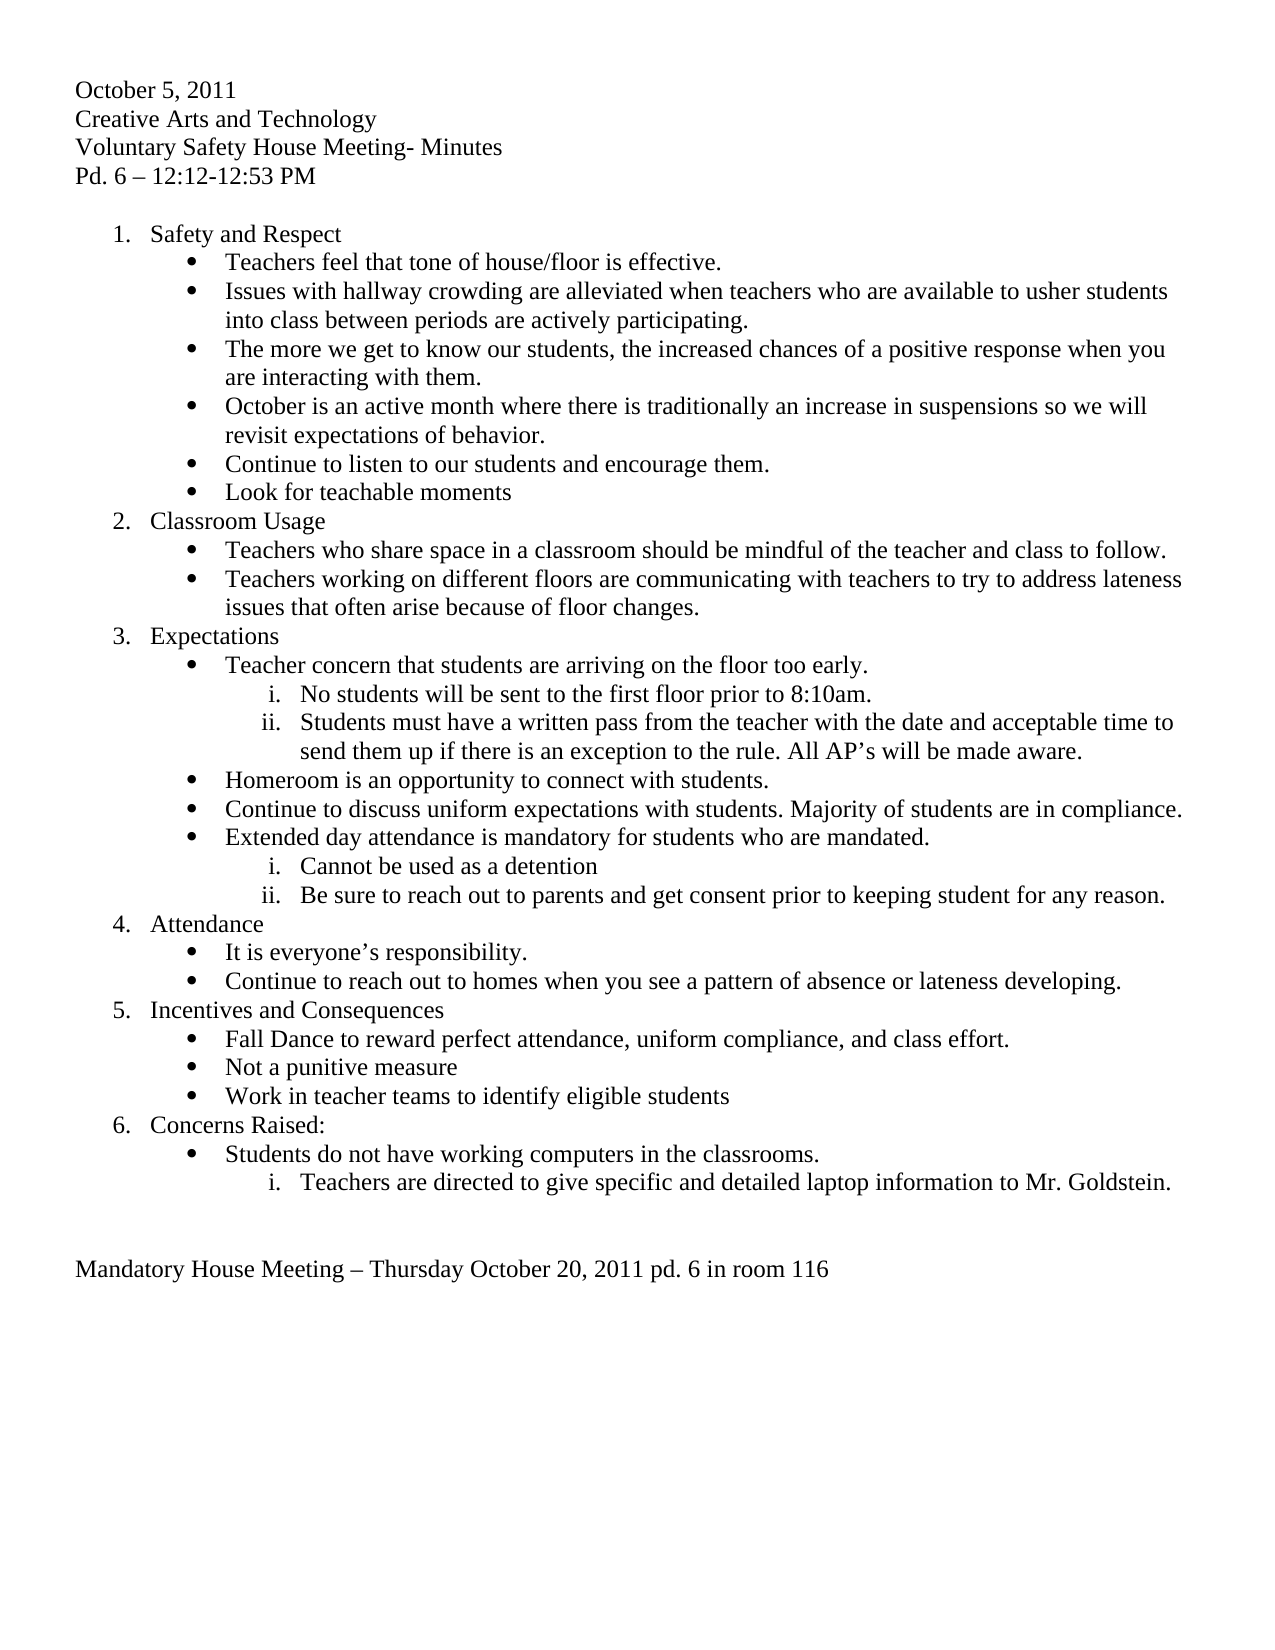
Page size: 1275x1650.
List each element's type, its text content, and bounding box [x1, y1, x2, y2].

list Students do not have working computers in the classrooms. [187, 1139, 1200, 1167]
list Expectations [112, 621, 1200, 650]
list Classroom Usage [112, 506, 1200, 535]
list Continue to discuss uniform expectations with students. Majority of students are in compliance. [187, 794, 1200, 822]
list Work in teacher teams to identify eligible students [187, 1081, 1200, 1110]
text Pd. 6 – 12:12-12:53 PM [75, 161, 1200, 190]
list Teacher concern that students are arriving on the floor too early. [187, 650, 1200, 679]
list The more we get to know our students, the increased chances of a positive response when you are interacting with them. [187, 334, 1200, 391]
list Concerns Raised: [112, 1110, 1200, 1139]
text Creative Arts and Technology [75, 104, 1200, 132]
list Attendance [112, 909, 1200, 937]
text October 5, 2011 [75, 75, 1200, 104]
list Issues with hallway crowding are alleviated when teachers who are available to usher students into class between periods are actively participating. [187, 276, 1200, 334]
list It is everyone’s responsibility. [187, 937, 1200, 966]
list Fall Dance to reward perfect attendance, uniform compliance, and class effort. [187, 1024, 1200, 1052]
text Mandatory House Meeting – Thursday October 20, 2011 pd. 6 in room 116 [75, 1254, 1200, 1282]
list Teachers working on different floors are communicating with teachers to try to address lateness issues that often arise because of floor changes. [187, 564, 1200, 621]
list Teachers are directed to give specific and detailed laptop information to Mr. Goldstein. [281, 1167, 1200, 1196]
list Continue to listen to our students and encourage them. [187, 449, 1200, 477]
list Look for teachable moments [187, 477, 1200, 506]
list Students must have a written pass from the teacher with the date and acceptable time to send them up if there is an exception to the rule. All AP’s will be made aware. [281, 707, 1200, 765]
list October is an active month where there is traditionally an increase in suspensions so we will revisit expectations of behavior. [187, 391, 1200, 449]
list Safety and Respect [112, 219, 1200, 247]
list Extended day attendance is mandatory for students who are mandated. [187, 822, 1200, 851]
list Teachers who share space in a classroom should be mindful of the teacher and class to follow. [187, 535, 1200, 564]
list Continue to reach out to homes when you see a pattern of absence or lateness developing. [187, 966, 1200, 995]
list Teachers feel that tone of house/floor is effective. [187, 247, 1200, 276]
text Voluntary Safety House Meeting- Minutes [75, 132, 1200, 161]
list Incentives and Consequences [112, 995, 1200, 1024]
list Not a punitive measure [187, 1052, 1200, 1081]
list No students will be sent to the first floor prior to 8:10am. [281, 679, 1200, 707]
list Be sure to reach out to parents and get consent prior to keeping student for any reason. [281, 880, 1200, 909]
list Homeroom is an opportunity to connect with students. [187, 765, 1200, 794]
list Cannot be used as a detention [281, 851, 1200, 880]
